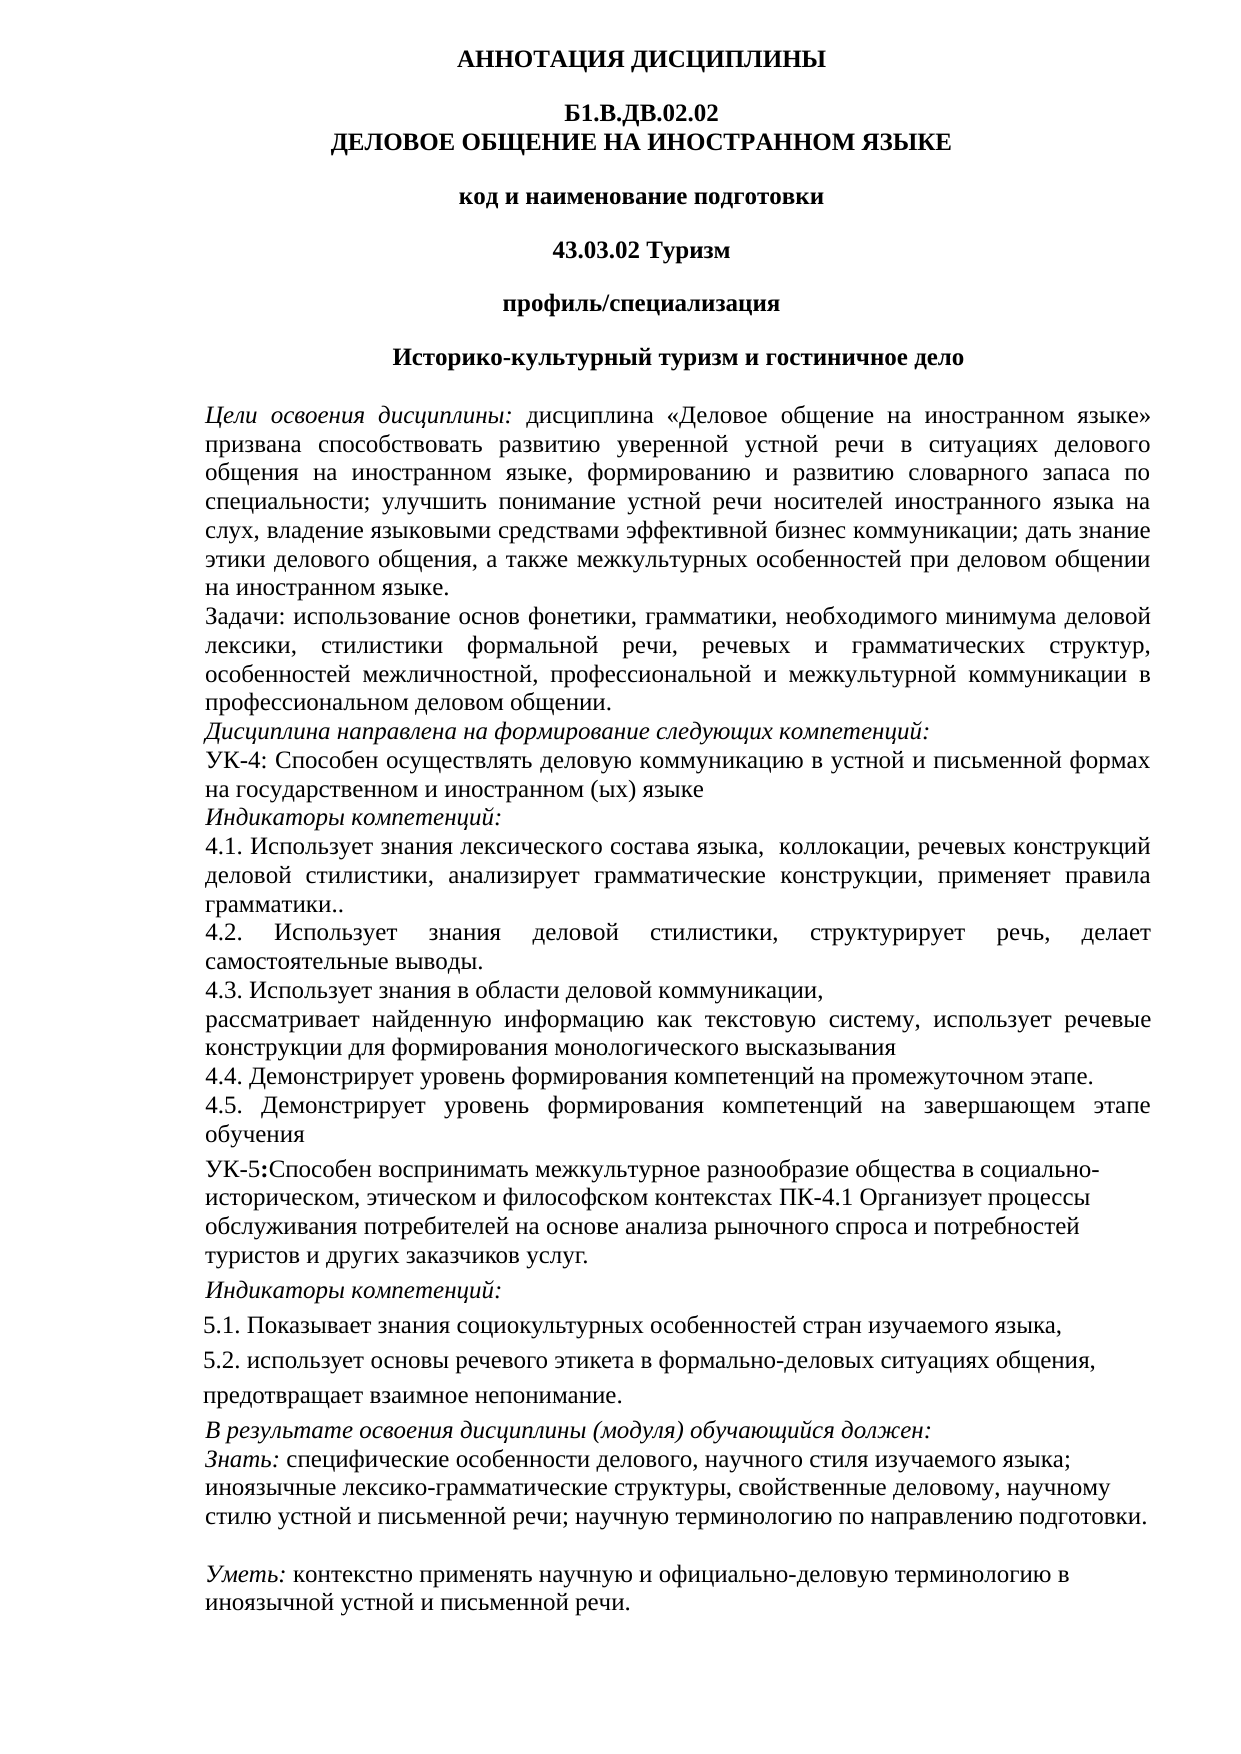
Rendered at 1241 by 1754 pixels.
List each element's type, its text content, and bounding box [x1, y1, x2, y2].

text ДЕЛОВОЕ ОБЩЕНИЕ НА ИНОСТРАННОМ ЯЗЫКЕ [131, 127, 1152, 156]
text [205, 1444, 1152, 1616]
text код и наименование подготовки [131, 181, 1152, 209]
text В результате освоения дисциплины (модуля) обучающийся должен: [131, 1415, 1152, 1444]
text 4.3. Использует знания в области деловой коммуникации, [205, 975, 1152, 1004]
text Индикаторы компетенций: [205, 802, 1152, 831]
text Индикаторы компетенций: [205, 1275, 1152, 1304]
text 4.1. Использует знания лексического состава языка, коллокации, речевых конструкций деловой стилистики, анализирует грамматические конструкции, применяет правила грамматики.. [205, 831, 1152, 917]
text предотвращает взаимное непонимание. [203, 1380, 1152, 1409]
text 43.03.02 Туризм [131, 235, 1152, 263]
text Задачи: использование основ фонетики, грамматики, необходимого минимума деловой лексики, стилистики формальной речи, речевых и грамматических структур, особенностей межличностной, профессиональной и межкультурной коммуникации в профессиональном деловом общении. [205, 601, 1152, 716]
text 5.2. использует основы речевого этикета в формально-деловых ситуациях общения, [203, 1345, 1152, 1374]
text АННОТАЦИЯ ДИСЦИПЛИНЫ [131, 44, 1152, 73]
text Историко-культурный туризм и гостиничное дело [205, 342, 1152, 371]
text Цели освоения дисциплины: дисциплина «Деловое общение на иностранном языке» призвана способствовать развитию уверенной устной речи в ситуациях делового общения на иностранном языке, формированию и развитию словарного запаса по специальности; улучшить понимание устной речи носителей иностранного языка на слух, владение языковыми средствами эффективной бизнес коммуникации; дать знание этики делового общения, а также межкультурных особенностей при деловом общении на иностранном языке. [205, 400, 1152, 601]
text 4.2. Использует знания деловой стилистики, структурирует речь, делает самостоятельные выводы. [205, 917, 1152, 975]
text 4.4. Демонстрирует уровень формирования компетенций на промежуточном этапе. [205, 1061, 1152, 1090]
text Б1.В.ДВ.02.02 [131, 98, 1152, 127]
text рассматривает найденную информацию как текстовую систему, использует речевые конструкции для формирования монологического высказывания [205, 1004, 1152, 1061]
text 4.5. Демонстрирует уровень формирования компетенций на завершающем этапе обучения [205, 1090, 1152, 1147]
text Дисциплина направлена на формирование следующих компетенций: [205, 716, 1152, 745]
text УК-5:Способен воспринимать межкультурное разнообразие общества в социально-историческом, этическом и философском контекстах ПК-4.1 Организует процессы обслуживания потребителей на основе анализа рыночного спроса и потребностей туристов и других заказчиков услуг. [205, 1154, 1152, 1269]
text УК-4: Способен осуществлять деловую коммуникацию в устной и письменной формах на государственном и иностранном (ых) языке [205, 745, 1152, 802]
text 5.1. Показывает знания социокультурных особенностей стран изучаемого языка, [203, 1310, 1152, 1339]
text профиль/специализация [131, 288, 1152, 317]
